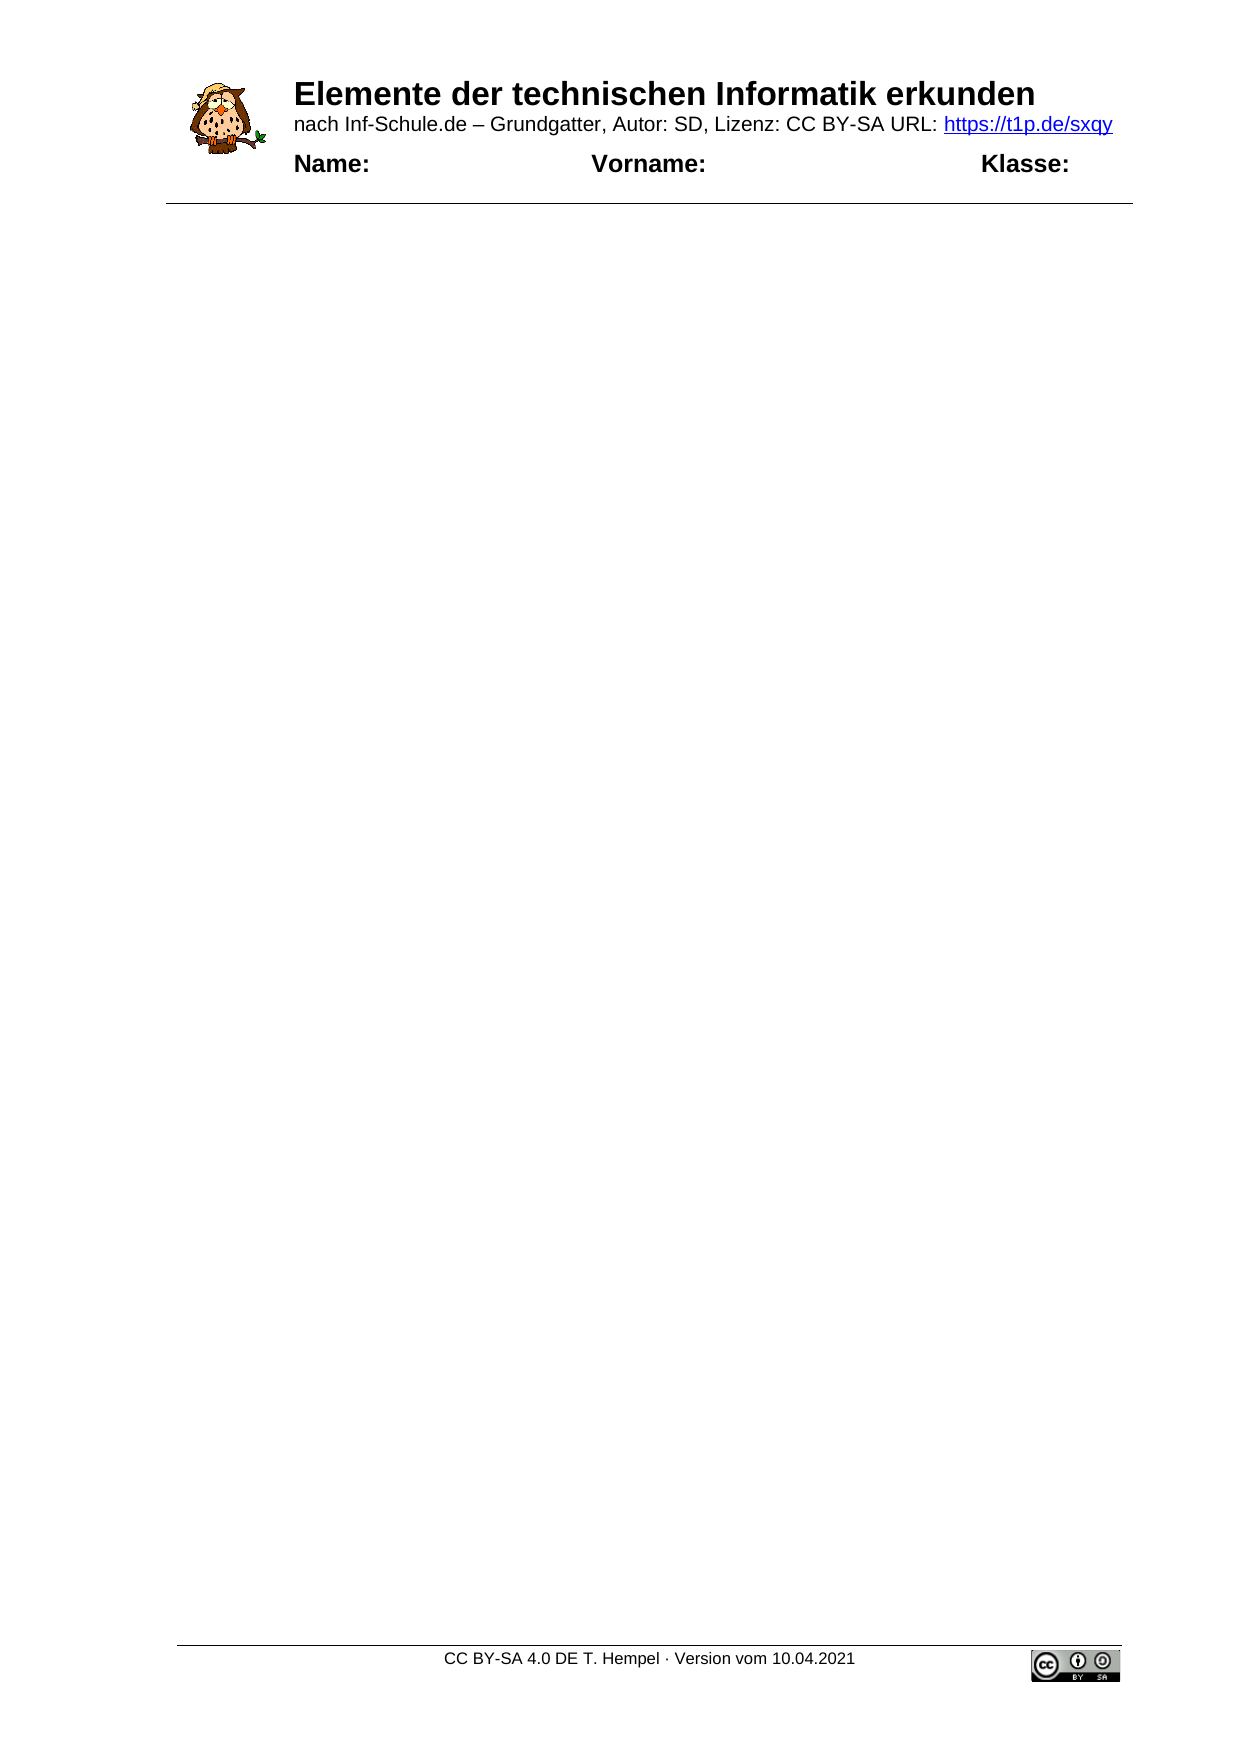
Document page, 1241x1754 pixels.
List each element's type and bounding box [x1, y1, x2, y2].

picture [177, 73, 271, 160]
picture [1031, 1650, 1121, 1682]
